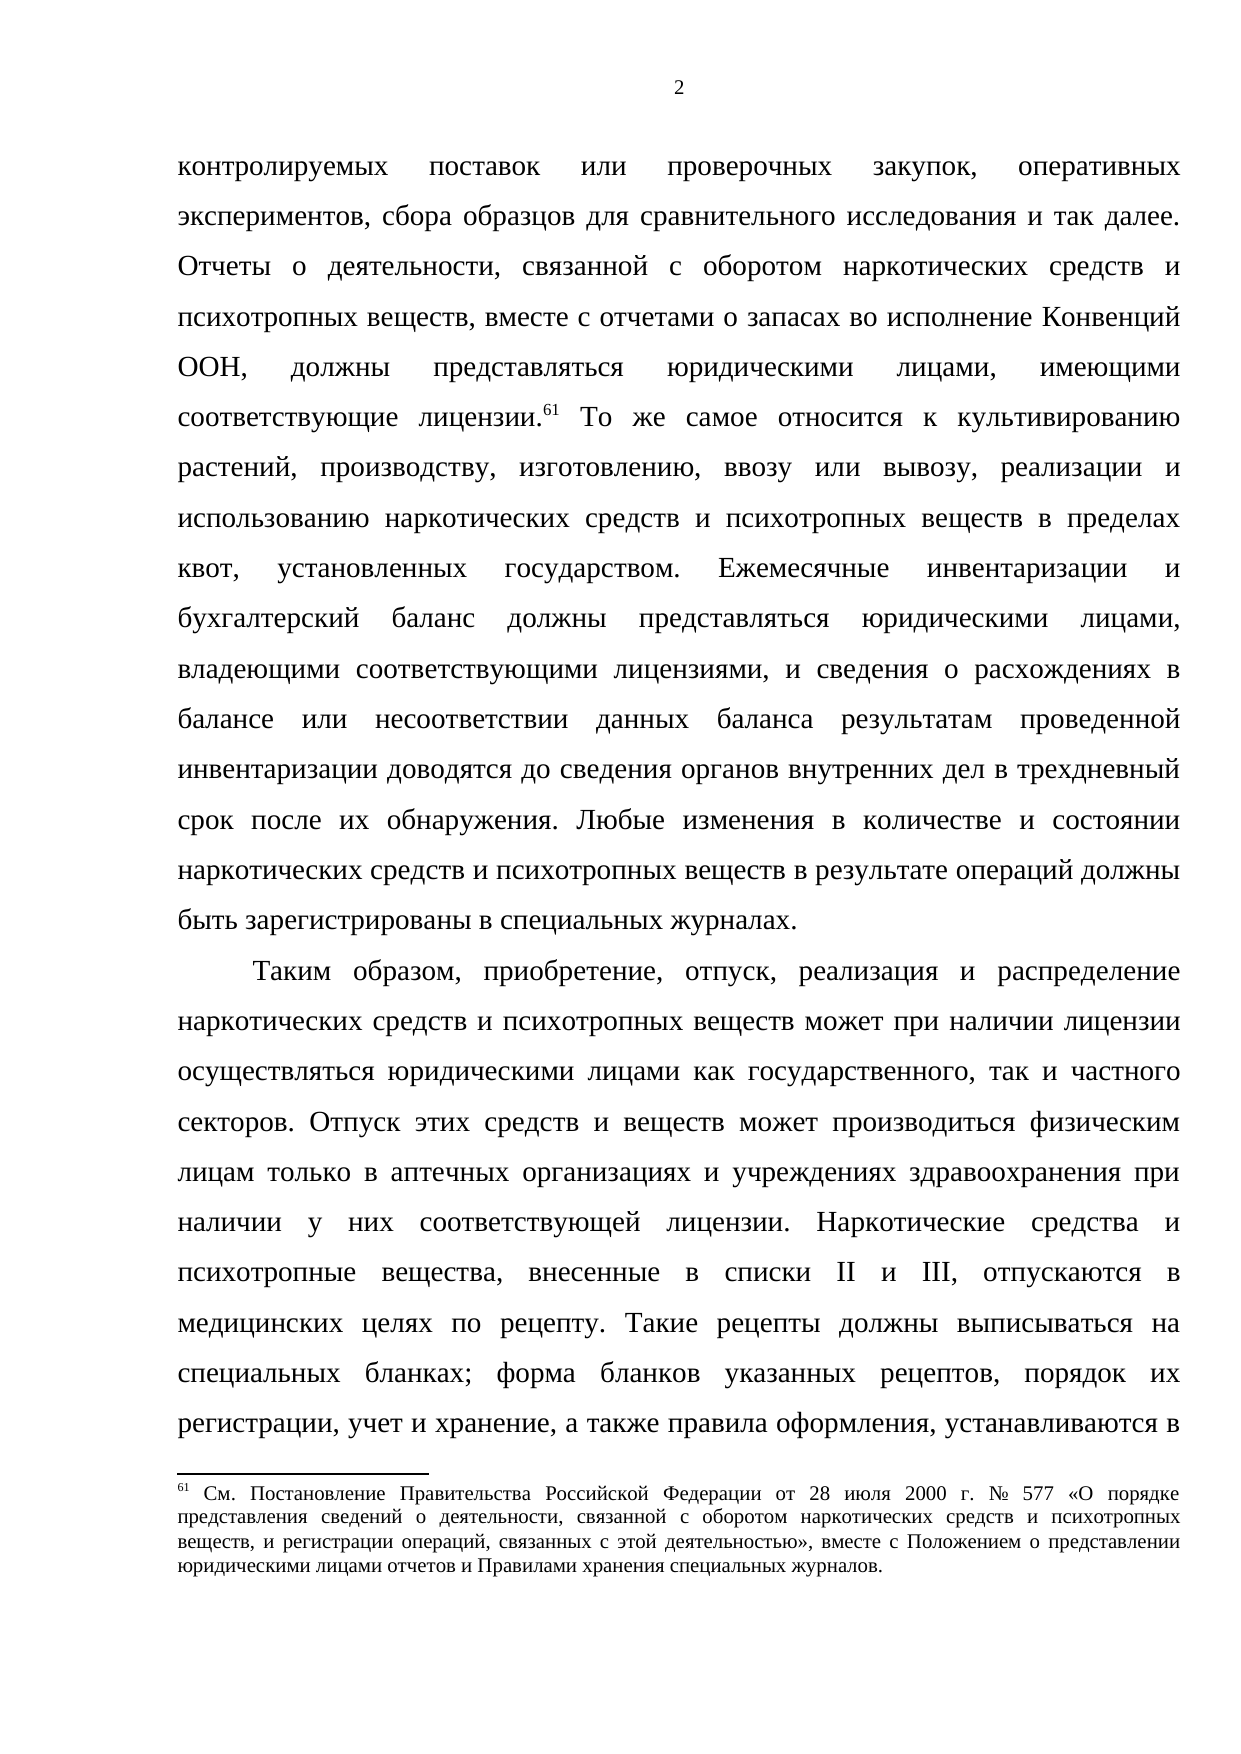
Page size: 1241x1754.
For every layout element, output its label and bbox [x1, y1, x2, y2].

text [177, 953, 1181, 1439]
text [177, 148, 1181, 936]
